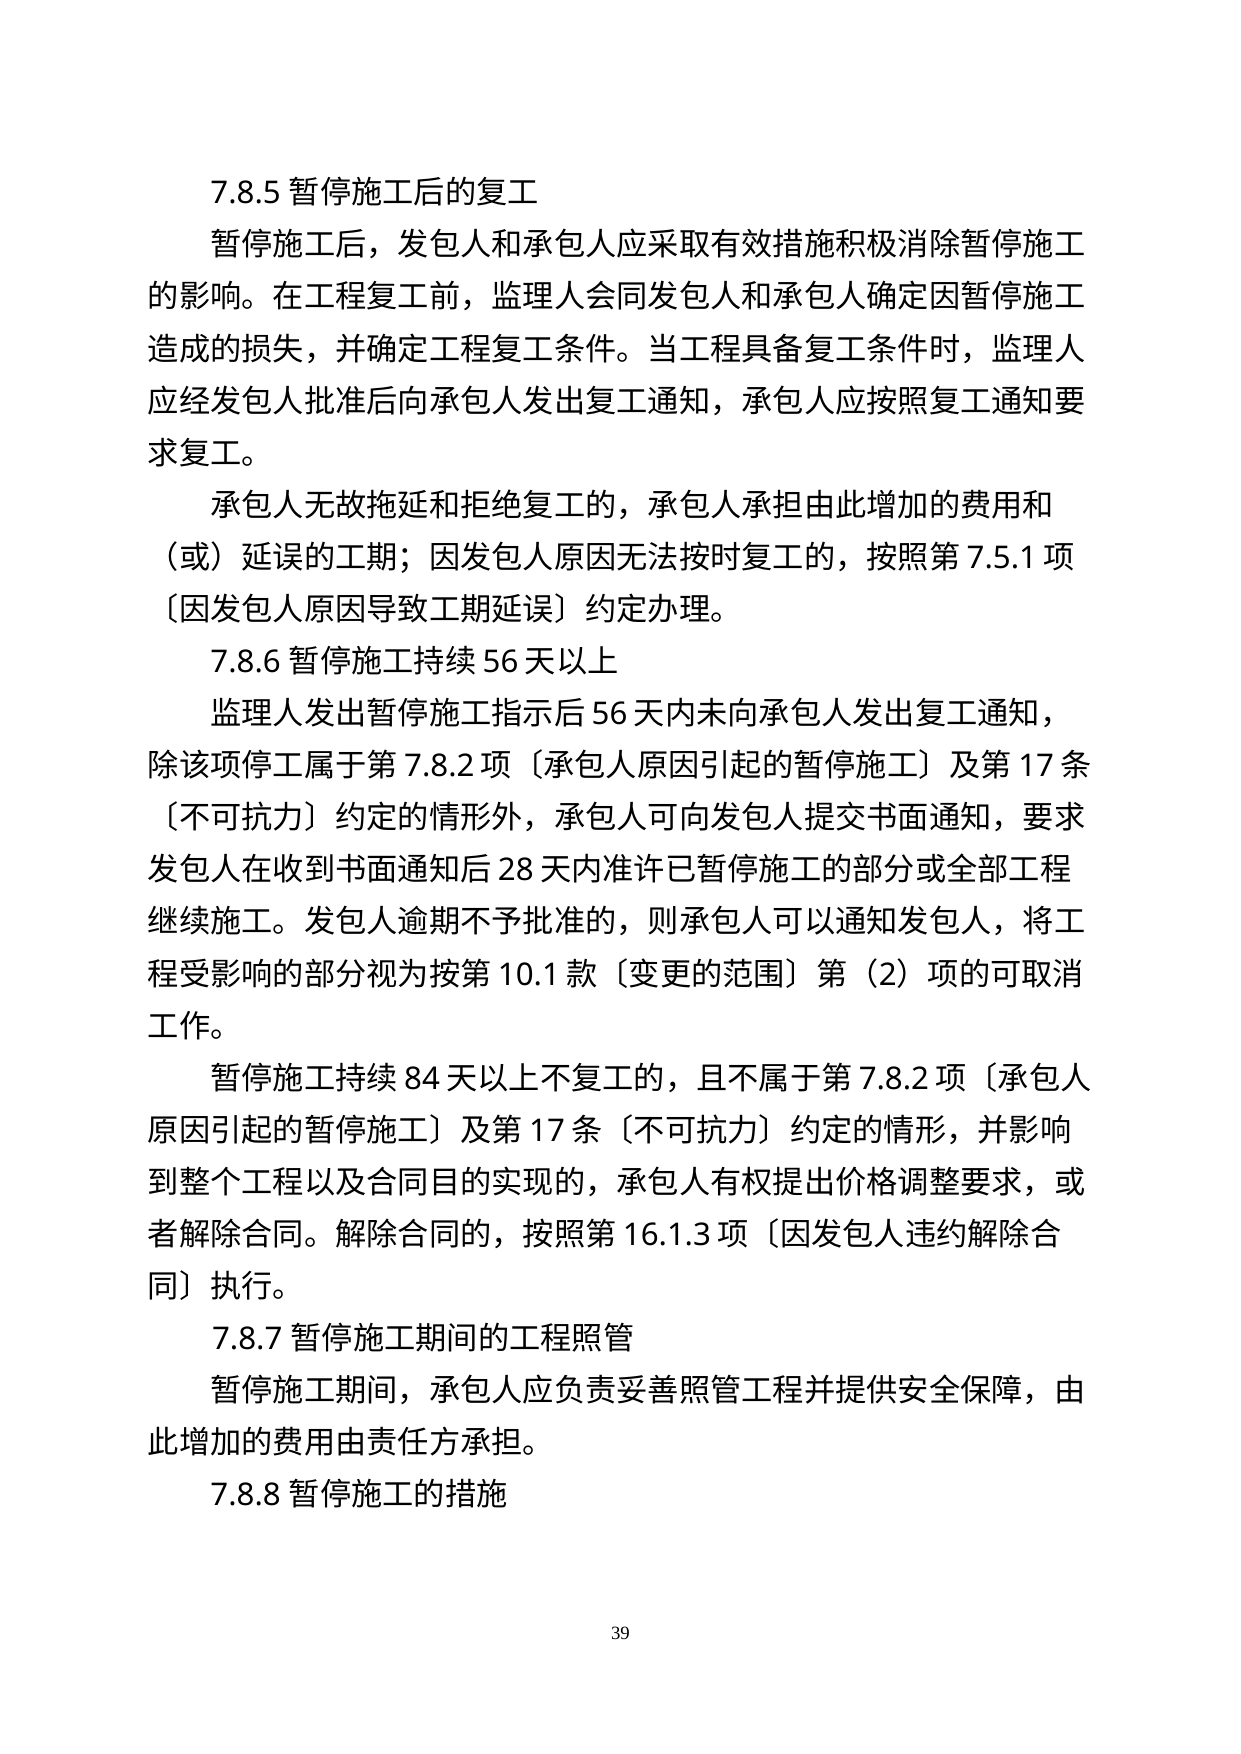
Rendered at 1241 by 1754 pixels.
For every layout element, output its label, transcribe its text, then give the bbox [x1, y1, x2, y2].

text 暂停施工后，发包人和承包人应采取有效措施积极消除暂停施工的影响。在工程复工前，监理人会同发包人和承包人确定因暂停施工造成的损失，并确定工程复工条件。当工程具备复工条件时，监理人应经发包人批准后向承包人发出复工通知，承包人应按照复工通知要求复工。 [148, 214, 1092, 474]
text 暂停施工持续84天以上不复工的，且不属于第7.8.2项〔承包人原因引起的暂停施工〕及第17条〔不可抗力〕约定的情形，并影响到整个工程以及合同目的实现的，承包人有权提出价格调整要求，或者解除合同。解除合同的，按照第16.1.3项〔因发包人违约解除合同〕执行。 [148, 1047, 1092, 1308]
text 7.8.7 暂停施工期间的工程照管 [149, 1308, 1092, 1360]
text 监理人发出暂停施工指示后56天内未向承包人发出复工通知，除该项停工属于第7.8.2项〔承包人原因引起的暂停施工〕及第17条〔不可抗力〕约定的情形外，承包人可向发包人提交书面通知，要求发包人在收到书面通知后28天内准许已暂停施工的部分或全部工程继续施工。发包人逾期不予批准的，则承包人可以通知发包人，将工程受影响的部分视为按第10.1款〔变更的范围〕第（2）项的可取消工作。 [148, 683, 1092, 1047]
text 7.8.6 暂停施工持续56天以上 [148, 631, 1092, 683]
text 暂停施工期间，承包人应负责妥善照管工程并提供安全保障，由此增加的费用由责任方承担。 [148, 1360, 1092, 1464]
text 7.8.8 暂停施工的措施 [148, 1464, 1092, 1516]
text 7.8.5 暂停施工后的复工 [148, 162, 1092, 214]
text 承包人无故拖延和拒绝复工的，承包人承担由此增加的费用和（或）延误的工期；因发包人原因无法按时复工的，按照第7.5.1项〔因发包人原因导致工期延误〕约定办理。 [148, 474, 1092, 631]
